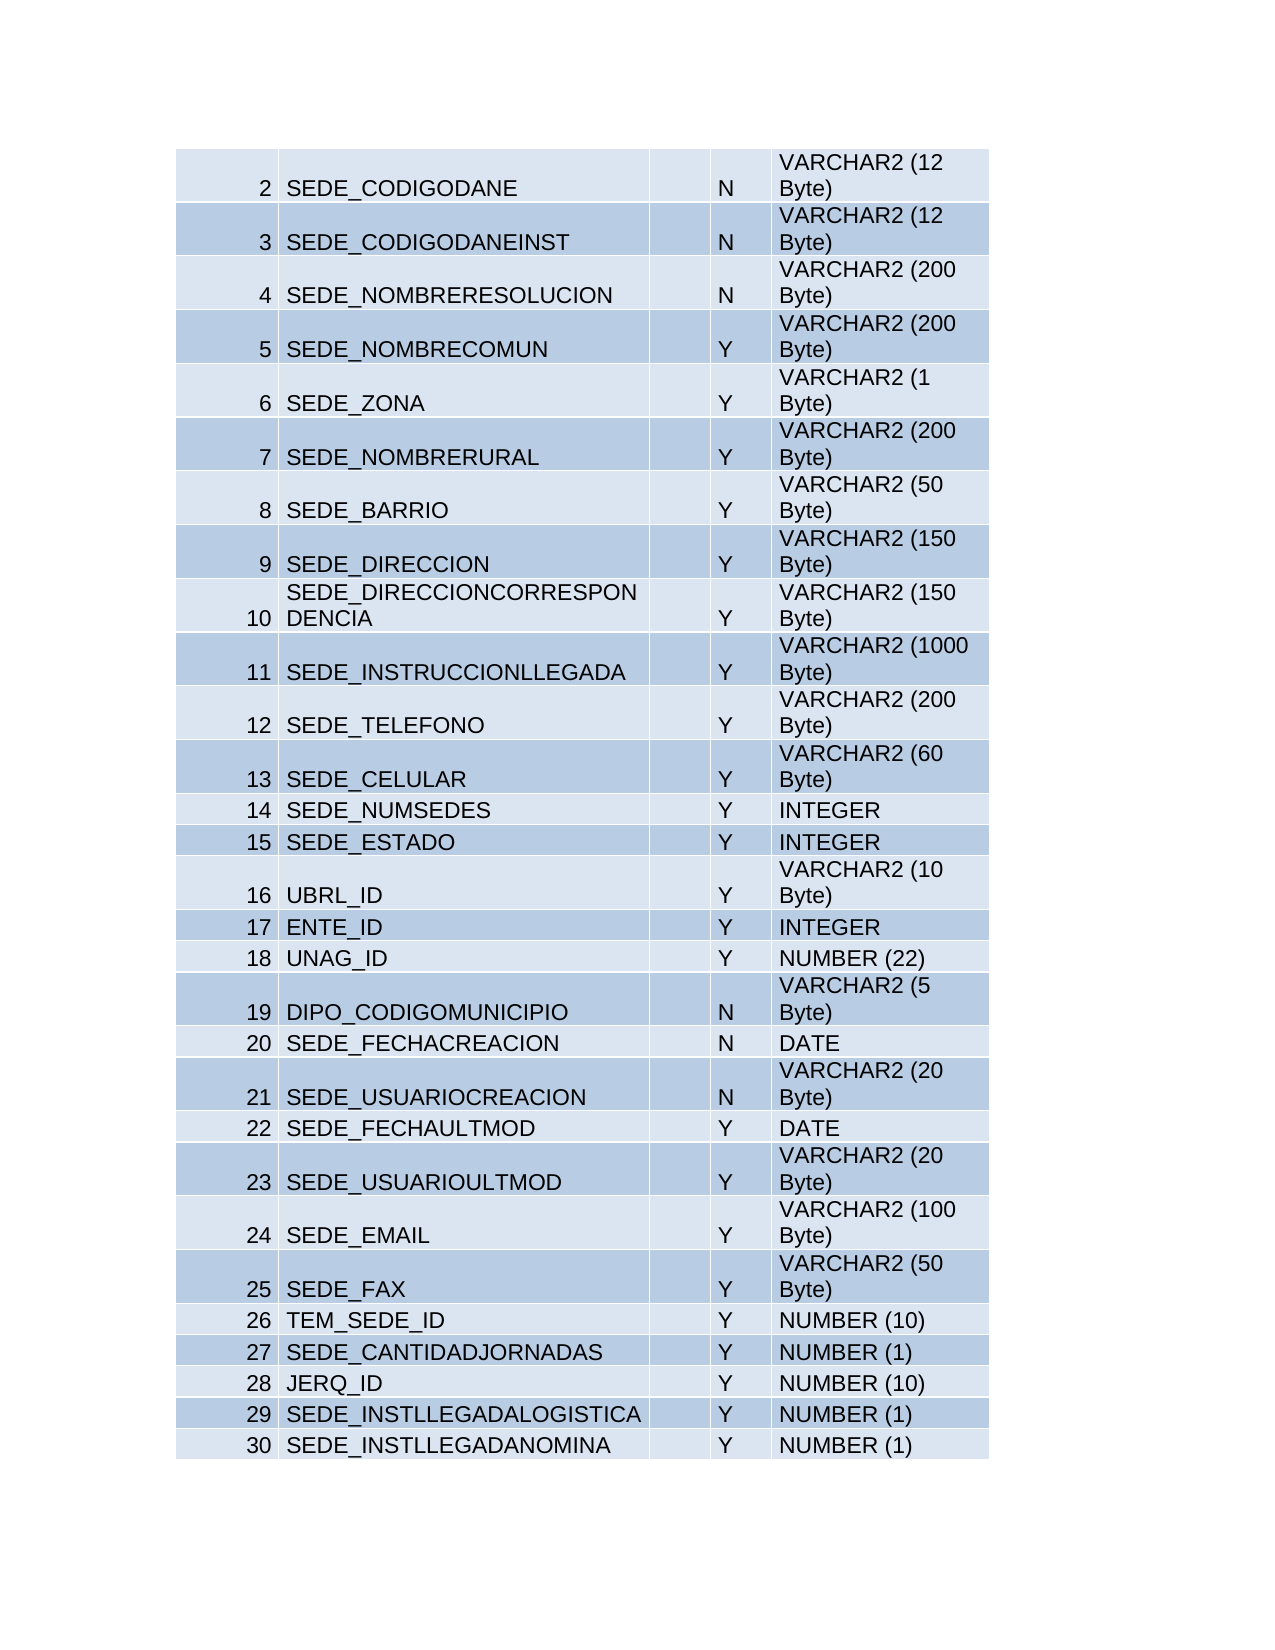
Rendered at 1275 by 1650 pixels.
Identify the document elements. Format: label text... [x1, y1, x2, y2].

table_cell [650, 1026, 710, 1056]
table_cell 7 [176, 418, 278, 470]
table_cell 18 [176, 941, 278, 971]
table_cell SEDE_INSTRUCCIONLLEGADA [279, 633, 649, 685]
table_cell [650, 825, 710, 855]
table_cell SEDE_CELULAR [279, 740, 649, 793]
table_cell [650, 256, 710, 309]
table_cell 11 [176, 633, 278, 685]
table_cell 12 [176, 686, 278, 739]
table_cell 9 [176, 525, 278, 578]
table_cell INTEGER [772, 794, 989, 824]
table_cell Y [711, 1335, 771, 1365]
table_cell SEDE_INSTLLEGADANOMINA [279, 1429, 649, 1459]
table_cell [650, 1304, 710, 1334]
table_cell 28 [176, 1366, 278, 1396]
table_cell UBRL_ID [279, 856, 649, 909]
table_cell Y [711, 910, 771, 940]
table_cell VARCHAR2 (200 Byte) [772, 418, 989, 470]
table_cell [650, 973, 710, 1025]
table_cell VARCHAR2 (12 Byte) [772, 203, 989, 255]
table_cell SEDE_DIRECCIONCORRESPONDENCIA [279, 579, 649, 631]
table_cell INTEGER [772, 910, 989, 940]
table_cell 30 [176, 1429, 278, 1459]
table_cell [650, 633, 710, 685]
table_cell Y [711, 856, 771, 909]
table_cell SEDE_ZONA [279, 364, 649, 416]
table_cell 22 [176, 1111, 278, 1141]
table_cell Y [711, 525, 771, 578]
table_cell [650, 149, 710, 201]
table_cell SEDE_TELEFONO [279, 686, 649, 739]
table_cell [650, 579, 710, 631]
table_cell 19 [176, 973, 278, 1025]
table_cell [650, 310, 710, 363]
table_cell SEDE_USUARIOULTMOD [279, 1143, 649, 1195]
table_cell VARCHAR2 (150 Byte) [772, 579, 989, 631]
table_cell Y [711, 686, 771, 739]
table_cell SEDE_EMAIL [279, 1196, 649, 1249]
table_cell NUMBER (1) [772, 1335, 989, 1365]
table_cell [650, 203, 710, 255]
table_cell 24 [176, 1196, 278, 1249]
table_cell Y [711, 825, 771, 855]
table_cell 25 [176, 1250, 278, 1303]
table_cell 29 [176, 1398, 278, 1428]
table_cell DATE [772, 1111, 989, 1141]
table_cell SEDE_NOMBRERESOLUCION [279, 256, 649, 309]
table_cell UNAG_ID [279, 941, 649, 971]
table_cell [650, 364, 710, 416]
table_cell Y [711, 364, 771, 416]
table_cell NUMBER (1) [772, 1429, 989, 1459]
table_cell N [711, 1026, 771, 1056]
table_cell VARCHAR2 (1000 Byte) [772, 633, 989, 685]
table_cell NUMBER (1) [772, 1398, 989, 1428]
table_cell Y [711, 310, 771, 363]
table_cell Y [711, 794, 771, 824]
table_cell VARCHAR2 (200 Byte) [772, 256, 989, 309]
table_cell Y [711, 1304, 771, 1334]
table_cell SEDE_FECHAULTMOD [279, 1111, 649, 1141]
table_cell Y [711, 1250, 771, 1303]
table_cell VARCHAR2 (150 Byte) [772, 525, 989, 578]
table_cell JERQ_ID [279, 1366, 649, 1396]
table_cell VARCHAR2 (1 Byte) [772, 364, 989, 416]
table_cell VARCHAR2 (20 Byte) [772, 1058, 989, 1110]
table_cell 3 [176, 203, 278, 255]
table_cell N [711, 203, 771, 255]
table_cell 26 [176, 1304, 278, 1334]
table_cell NUMBER (10) [772, 1366, 989, 1396]
table_cell Y [711, 1398, 771, 1428]
table_cell 10 [176, 579, 278, 631]
table_cell [650, 418, 710, 470]
table_cell [650, 686, 710, 739]
table_cell VARCHAR2 (200 Byte) [772, 686, 989, 739]
table_cell 13 [176, 740, 278, 793]
table_cell VARCHAR2 (60 Byte) [772, 740, 989, 793]
table_cell SEDE_CANTIDADJORNADAS [279, 1335, 649, 1365]
table_cell VARCHAR2 (12 Byte) [772, 149, 989, 201]
table_cell Y [711, 941, 771, 971]
table_cell DATE [772, 1026, 989, 1056]
table_cell SEDE_NOMBRERURAL [279, 418, 649, 470]
table_cell VARCHAR2 (100 Byte) [772, 1196, 989, 1249]
table_cell 20 [176, 1026, 278, 1056]
table_cell N [711, 149, 771, 201]
table_cell 4 [176, 256, 278, 309]
table_cell Y [711, 1196, 771, 1249]
table_cell [650, 1429, 710, 1459]
table_cell SEDE_USUARIOCREACION [279, 1058, 649, 1110]
table_cell 16 [176, 856, 278, 909]
table_cell [650, 794, 710, 824]
table_cell VARCHAR2 (20 Byte) [772, 1143, 989, 1195]
table_cell [650, 1111, 710, 1141]
table_cell Y [711, 471, 771, 524]
table_cell VARCHAR2 (50 Byte) [772, 1250, 989, 1303]
table_cell 17 [176, 910, 278, 940]
table_cell [650, 1250, 710, 1303]
table_cell Y [711, 1429, 771, 1459]
table_cell [650, 525, 710, 578]
table_cell [650, 471, 710, 524]
table_cell [650, 1398, 710, 1428]
table_cell DIPO_CODIGOMUNICIPIO [279, 973, 649, 1025]
table_cell [650, 856, 710, 909]
table_cell [650, 1143, 710, 1195]
table_cell SEDE_INSTLLEGADALOGISTICA [279, 1398, 649, 1428]
table_cell VARCHAR2 (50 Byte) [772, 471, 989, 524]
table_cell Y [711, 579, 771, 631]
table_cell INTEGER [772, 825, 989, 855]
table_cell [650, 1366, 710, 1396]
table_cell [650, 1058, 710, 1110]
table_cell SEDE_ESTADO [279, 825, 649, 855]
table_cell [650, 1335, 710, 1365]
table_cell VARCHAR2 (10 Byte) [772, 856, 989, 909]
table_cell [650, 740, 710, 793]
table_cell VARCHAR2 (5 Byte) [772, 973, 989, 1025]
table_cell Y [711, 1111, 771, 1141]
table_cell 23 [176, 1143, 278, 1195]
table_cell VARCHAR2 (200 Byte) [772, 310, 989, 363]
table_cell Y [711, 633, 771, 685]
table_cell SEDE_CODIGODANE [279, 149, 649, 201]
table_cell [650, 941, 710, 971]
table_cell [650, 910, 710, 940]
table_cell SEDE_CODIGODANEINST [279, 203, 649, 255]
table_cell 2 [176, 149, 278, 201]
table_cell SEDE_FAX [279, 1250, 649, 1303]
table_cell NUMBER (22) [772, 941, 989, 971]
table_cell N [711, 973, 771, 1025]
table_cell N [711, 256, 771, 309]
table_cell Y [711, 1366, 771, 1396]
table_cell NUMBER (10) [772, 1304, 989, 1334]
table_cell SEDE_NUMSEDES [279, 794, 649, 824]
table_cell 21 [176, 1058, 278, 1110]
table_cell [650, 1196, 710, 1249]
table_cell 5 [176, 310, 278, 363]
table_cell Y [711, 418, 771, 470]
table_cell 15 [176, 825, 278, 855]
table_cell Y [711, 1143, 771, 1195]
table_cell 14 [176, 794, 278, 824]
table_cell SEDE_NOMBRECOMUN [279, 310, 649, 363]
table_cell SEDE_DIRECCION [279, 525, 649, 578]
table_cell 27 [176, 1335, 278, 1365]
table_cell 6 [176, 364, 278, 416]
table_cell 8 [176, 471, 278, 524]
table_cell TEM_SEDE_ID [279, 1304, 649, 1334]
table_cell SEDE_FECHACREACION [279, 1026, 649, 1056]
table_cell N [711, 1058, 771, 1110]
table_cell ENTE_ID [279, 910, 649, 940]
table_cell SEDE_BARRIO [279, 471, 649, 524]
table_cell Y [711, 740, 771, 793]
